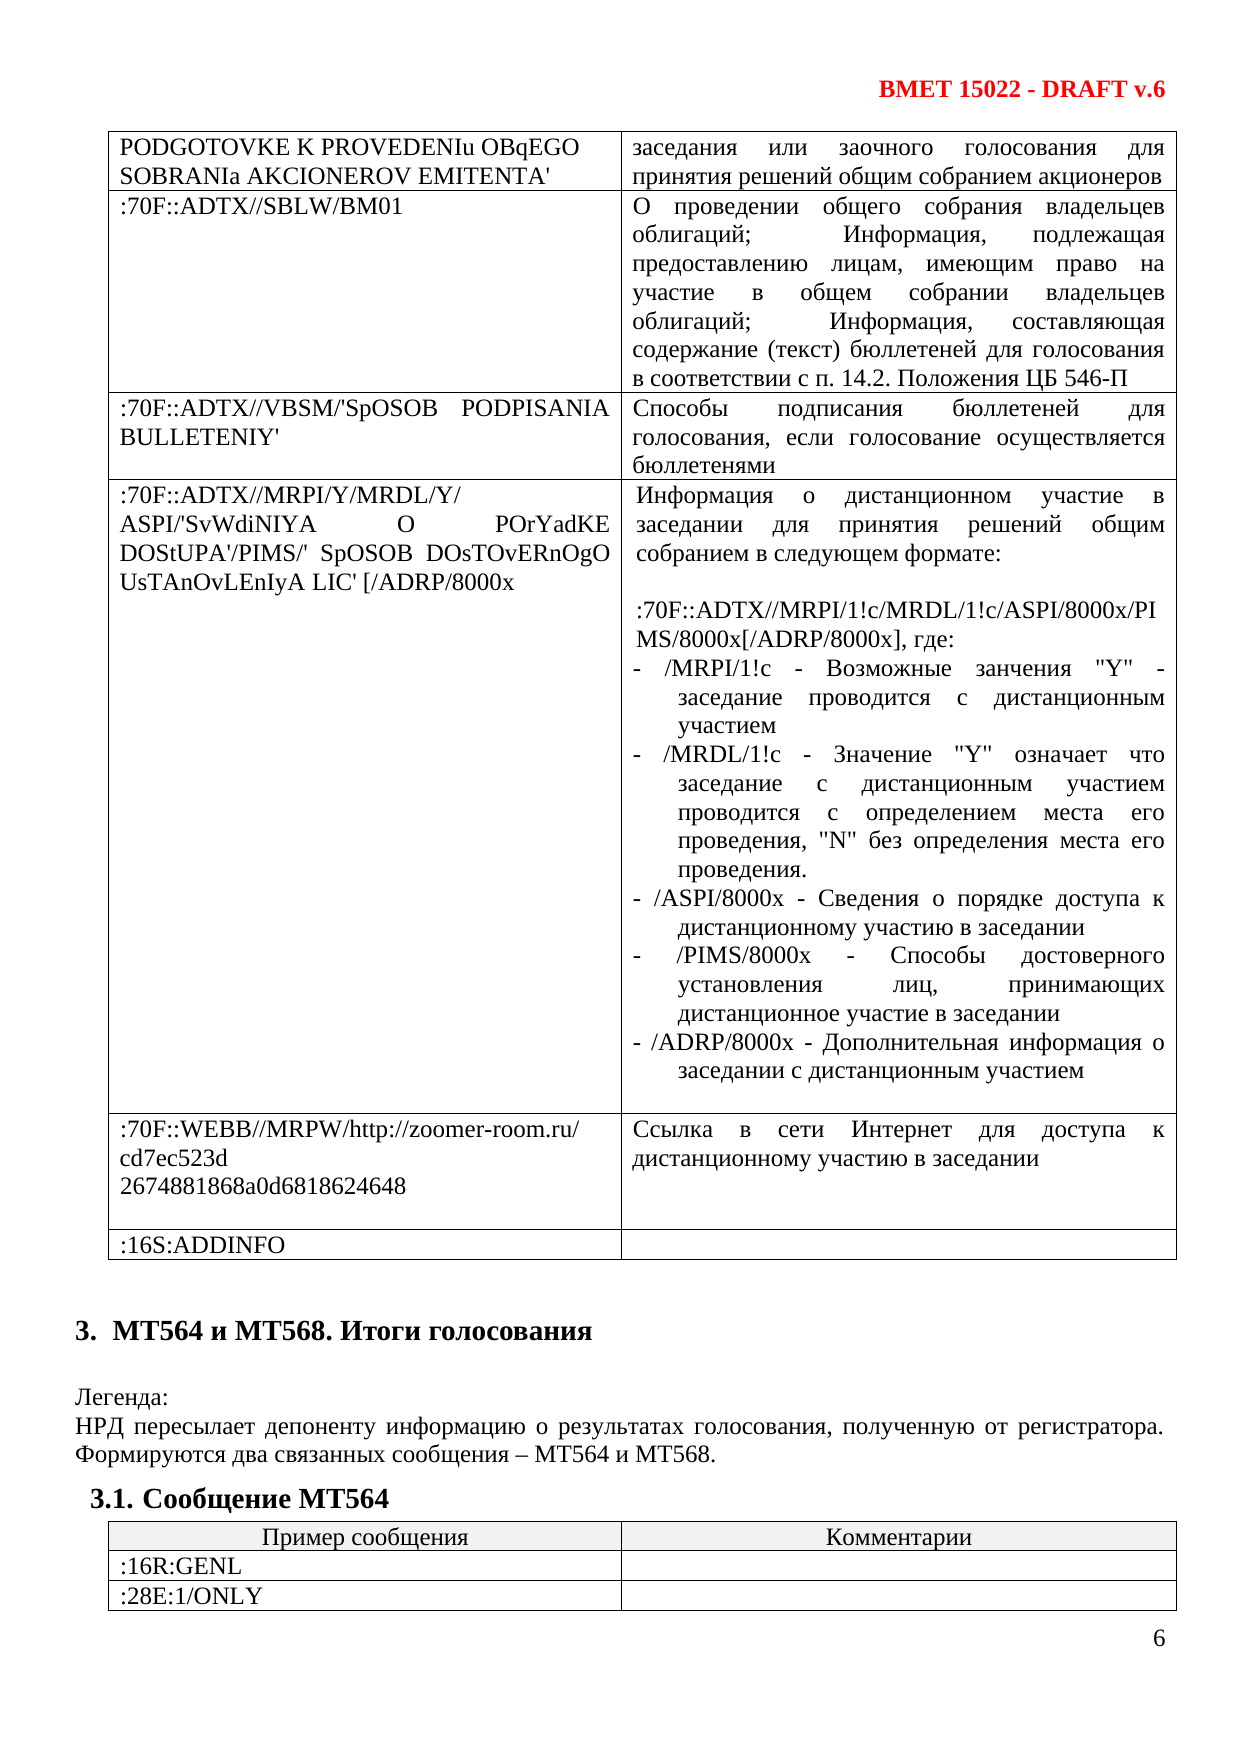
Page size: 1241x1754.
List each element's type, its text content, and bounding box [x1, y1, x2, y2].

table_cell :70F::ADTX//MRPI/Y/MRDL/Y/ASPI/'SvWdiNIYA O POrYadKE DOStUPA'/PIMS/' SpOSOB DOsTOvERnOgO UsTAnOvLEnIyA LIC' [/ADRP/8000x [109, 480, 621, 1113]
table_cell :16S:ADDINFO [109, 1230, 621, 1259]
table_cell Информация о дистанционном участие в заседании для принятия решений общим собранием в следующем формате: :70F::ADTX//MRPI/1!c/MRDL/1!c/ASPI/8000x/PIMS/8000x[/ADRP/8000x], где: - /MRPI/1!c - Возможные занчения "Y" - заседание проводится с дистанционным участием - /MRDL/1!c - Значение "Y" означает что заседание с дистанционным участием проводится с определением места его проведения, "N" без определения места его проведения. - /ASPI/8000x - Сведения о порядке доступа к дистанционному участию в заседании - /PIMS/8000x - Способы достоверного установления лиц, принимающих дистанционное участие в заседании - /ADRP/8000x - Дополнительная информация о заседании с дистанционным участием [622, 480, 1176, 1113]
table_cell :70F::WEBB//MRPW/http://zoomer-room.ru/cd7ec523d 2674881868a0d6818624648 [109, 1114, 621, 1229]
table_cell О проведении общего собрания владельцев облигаций; Информация, подлежащая предоставлению лицам, имеющим право на участие в общем собрании владельцев облигаций; Информация, составляющая содержание (текст) бюллетеней для голосования в соответствии с п. 14.2. Положения ЦБ 546-П [622, 191, 1176, 392]
list Легенда: [75, 1382, 1165, 1411]
table_cell Способы подписания бюллетеней для голосования, если голосование осуществляется бюллетенями [622, 393, 1176, 479]
list НРД пересылает депоненту информацию о результатах голосования, полученную от регистратора. Формируются два связанных сообщения – МТ564 и МТ568. [75, 1411, 1165, 1468]
table_header Пример сообщения [109, 1522, 621, 1550]
table_cell :28E:1/ONLY [109, 1581, 621, 1610]
subtitle МТ564 и МТ568. Итоги голосования [75, 1313, 1165, 1347]
table_cell [622, 1230, 1176, 1259]
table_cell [109, 132, 621, 190]
table_cell :16R:GENL [109, 1551, 621, 1580]
subtitle Сообщение МТ564 [90, 1481, 1165, 1514]
table_cell [622, 1581, 1176, 1610]
table_cell :70F::ADTX//SBLW/BM01 [109, 191, 621, 392]
table_cell [622, 1551, 1176, 1580]
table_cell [622, 132, 1176, 190]
table_cell Ссылка в сети Интернет для доступа к дистанционному участию в заседании [622, 1114, 1176, 1229]
table_header Комментарии [622, 1522, 1176, 1550]
table_cell :70F::ADTX//VBSM/'SpOSOB PODPISANIA BULLETENIY' [109, 393, 621, 479]
